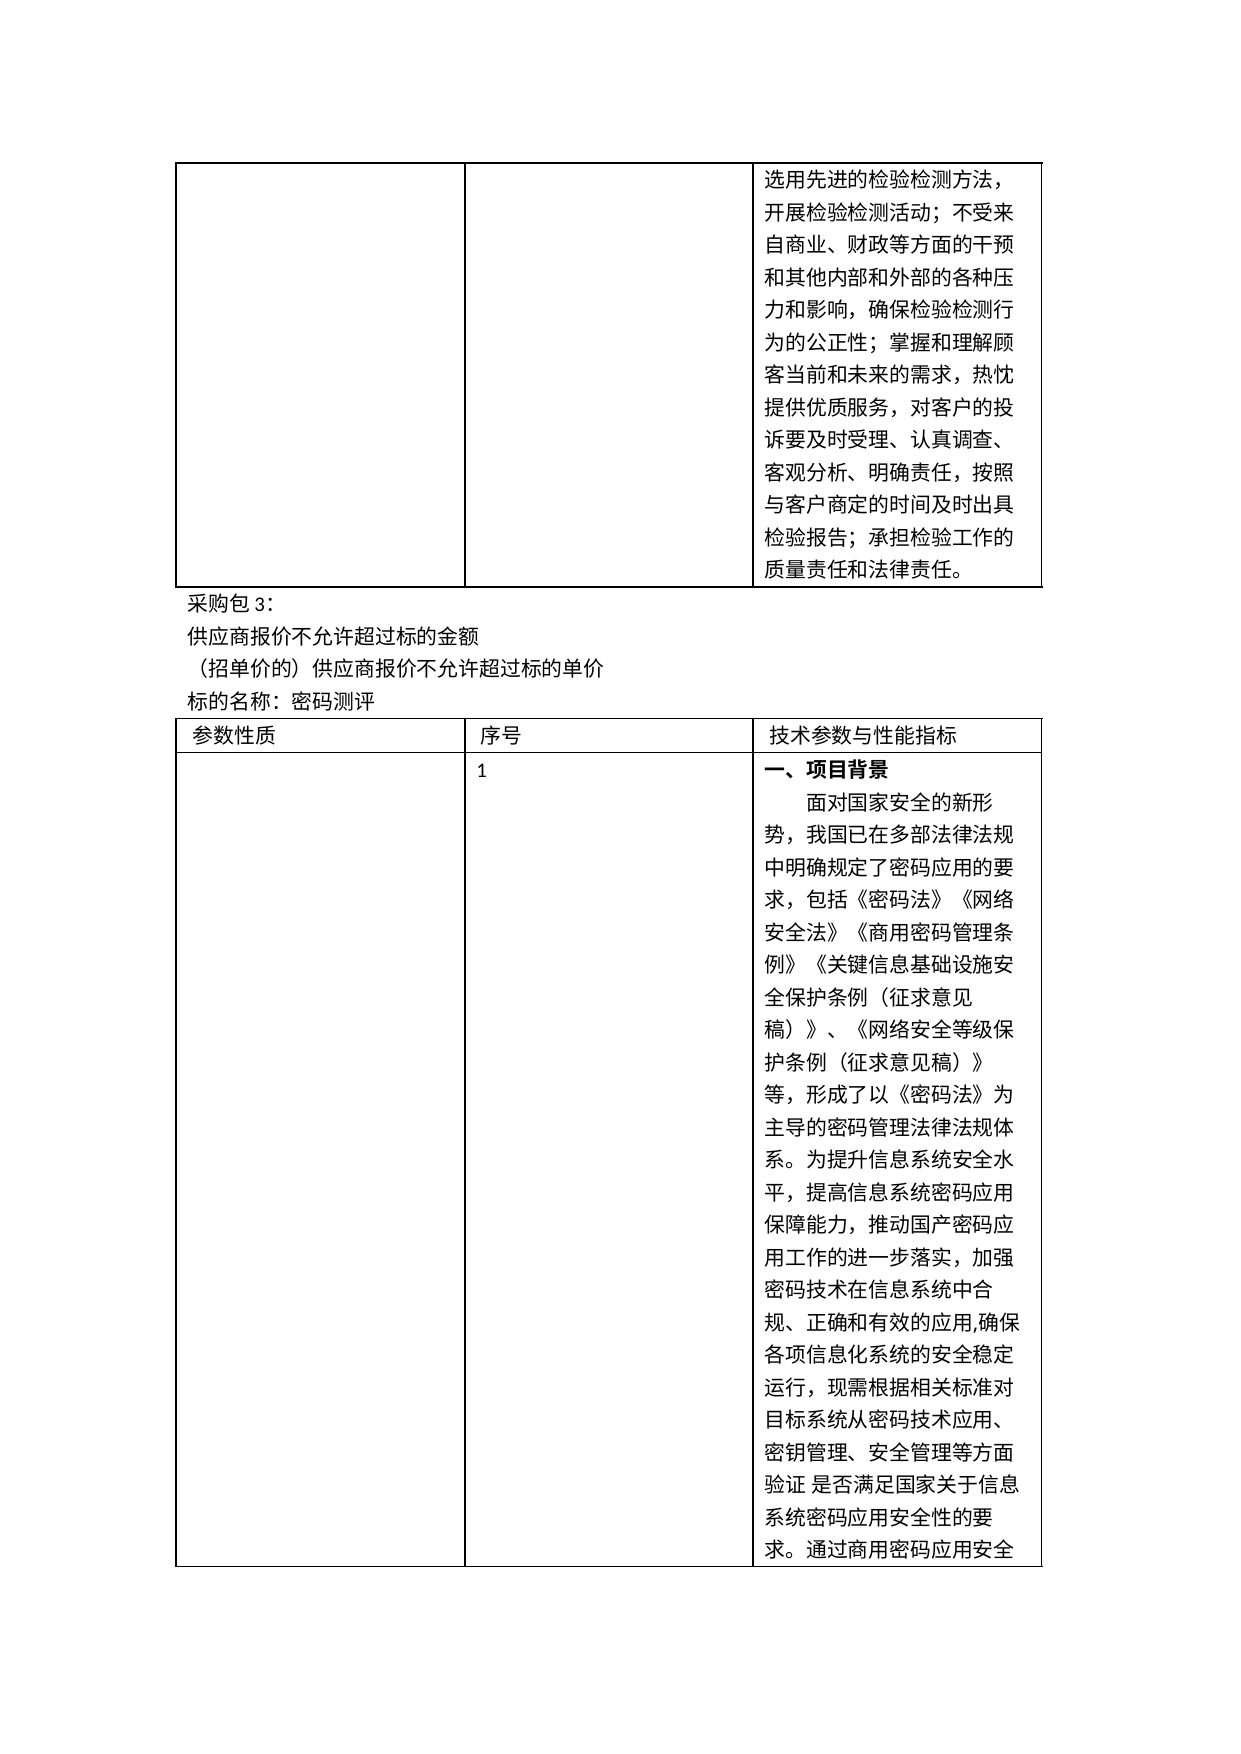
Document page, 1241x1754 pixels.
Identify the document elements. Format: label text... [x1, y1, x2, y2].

text 标的名称：密码测评 [187, 685, 1053, 718]
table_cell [754, 164, 1041, 586]
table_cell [754, 753, 1041, 1566]
table_header 参数性质 [177, 719, 464, 752]
table_cell 1 [466, 753, 752, 1566]
table_header 技术参数与性能指标 [754, 719, 1041, 752]
table_cell [177, 164, 464, 586]
text 供应商报价不允许超过标的金额 [187, 620, 1053, 653]
text （招单价的）供应商报价不允许超过标的单价 [187, 653, 1053, 685]
table_cell [177, 753, 464, 1566]
table_header 序号 [466, 719, 752, 752]
text 采购包3： [187, 588, 1053, 620]
table_cell 2 [466, 164, 752, 586]
